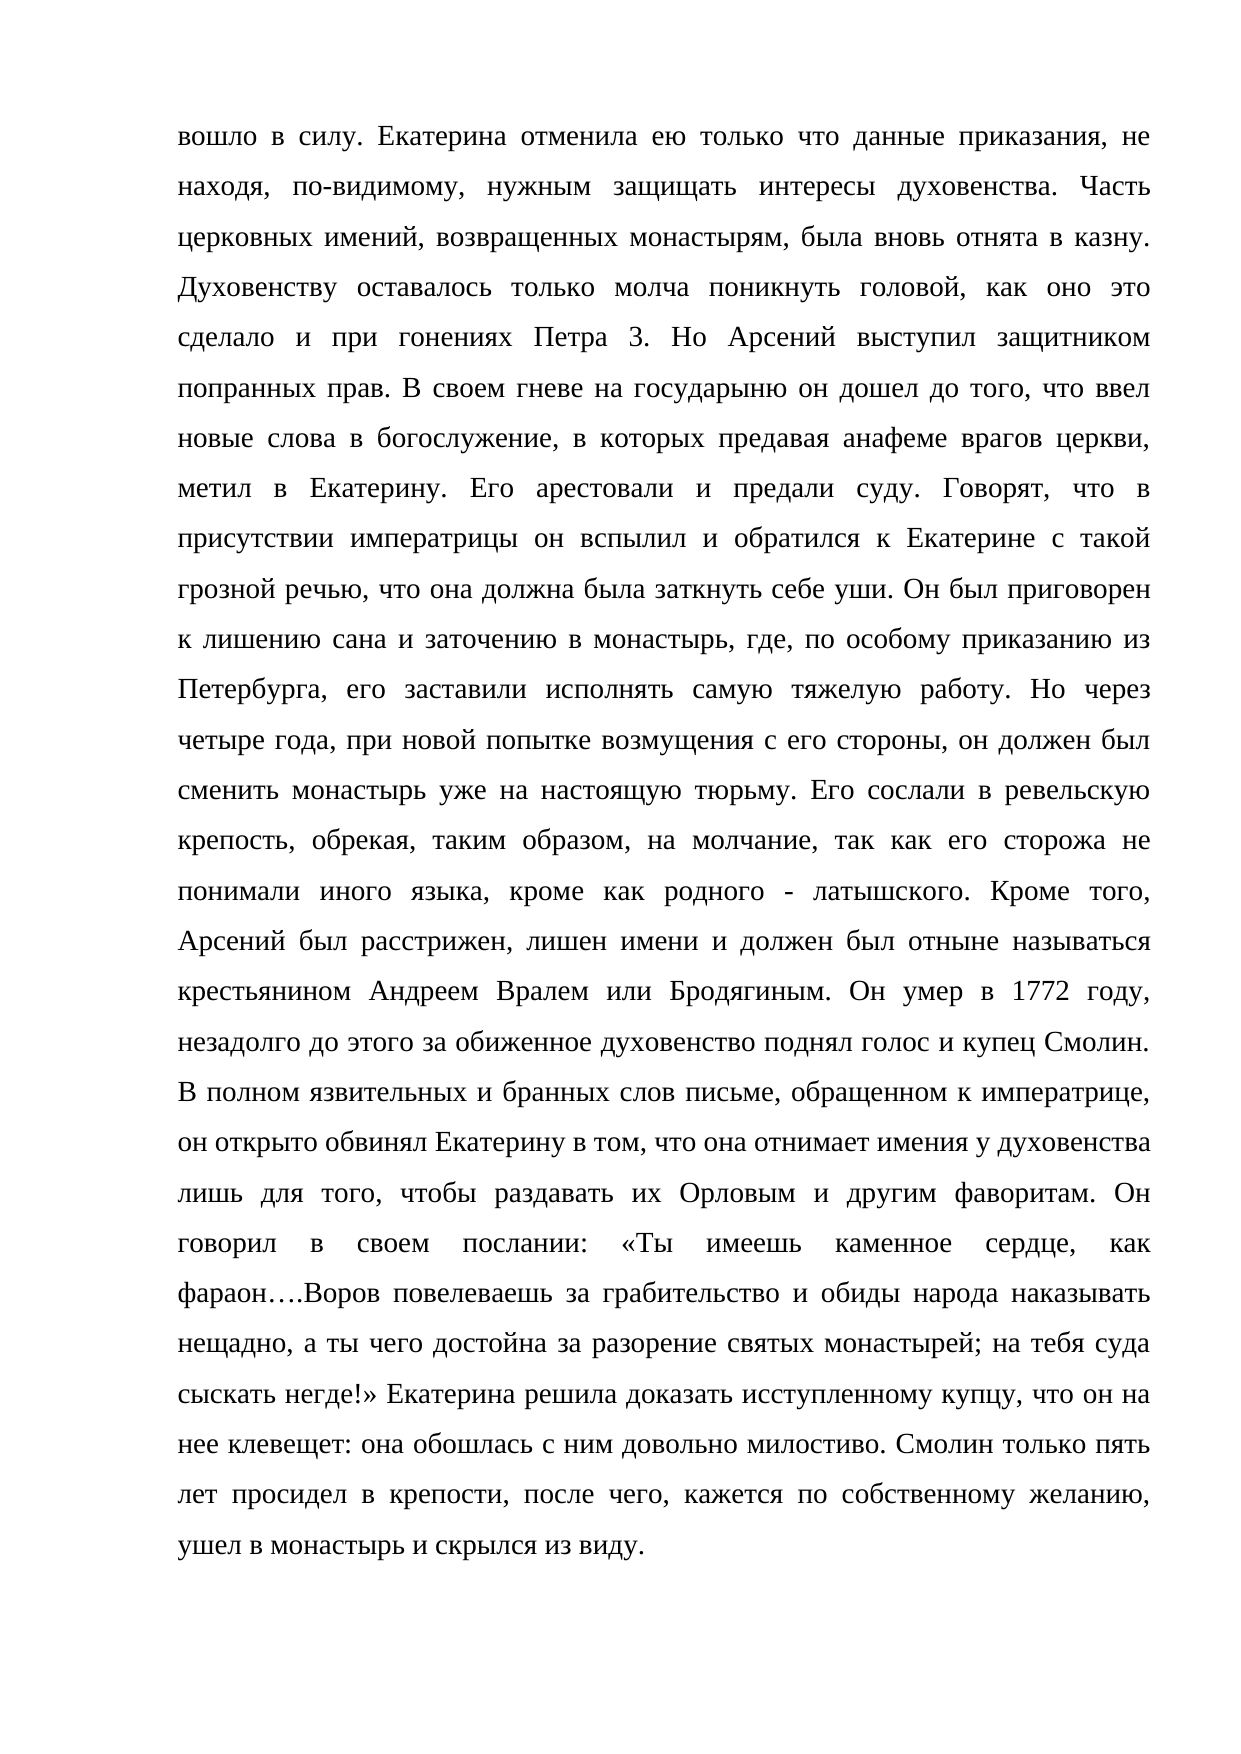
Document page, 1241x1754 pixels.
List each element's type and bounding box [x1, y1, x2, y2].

text [177, 118, 1152, 1560]
